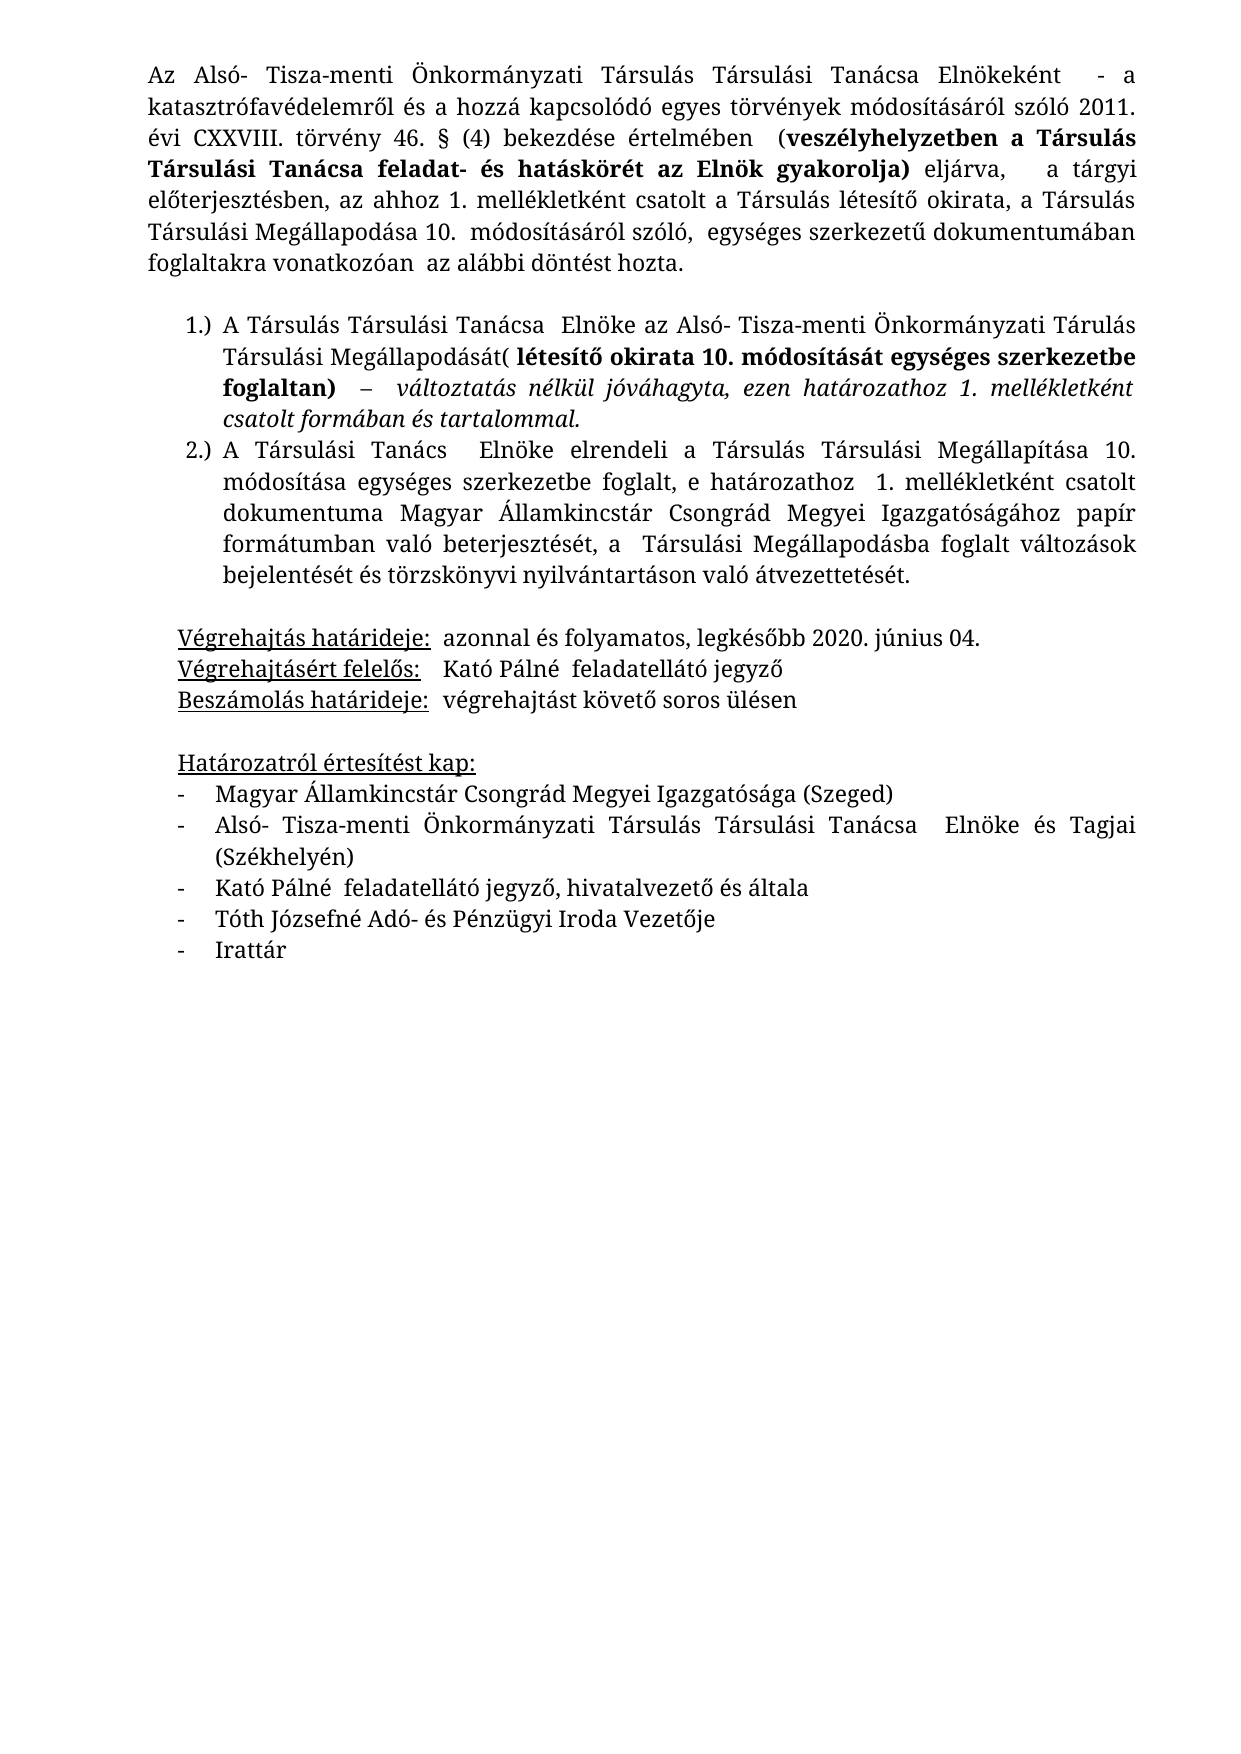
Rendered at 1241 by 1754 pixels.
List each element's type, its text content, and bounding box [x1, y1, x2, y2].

list Irattár [177, 934, 1137, 965]
list Határozatról értesítést kap: [177, 747, 1137, 778]
list Kató Pálné feladatellátó jegyző, hivatalvezető és általa [177, 872, 1137, 903]
list Magyar Államkincstár Csongrád Megyei Igazgatósága (Szeged) [177, 778, 1137, 809]
list Végrehajtás határideje: azonnal és folyamatos, legkésőbb 2020. június 04. [177, 622, 1137, 653]
list A Társulási Tanács Elnöke elrendeli a Társulás Társulási Megállapítása 10. módosítása egységes szerkezetbe foglalt, e határozathoz 1. mellékletként csatolt dokumentuma Magyar Államkincstár Csongrád Megyei Igazgatóságához papír formátumban való beterjesztését, a Társulási Megállapodásba foglalt változások bejelentését és törzskönyvi nyilvántartáson való átvezettetését. [185, 434, 1137, 590]
list Alsó- Tisza-menti Önkormányzati Társulás Társulási Tanácsa Elnöke és Tagjai (Székhelyén) [177, 809, 1137, 872]
list Tóth Józsefné Adó- és Pénzügyi Iroda Vezetője [177, 903, 1137, 934]
text Az Alsó- Tisza-menti Önkormányzati Társulás Társulási Tanácsa Elnökeként - a katasztrófavédelemről és a hozzá kapcsolódó egyes törvények módosításáról szóló 2011. évi CXXVIII. törvény 46. § (4) bekezdése értelmében (veszélyhelyzetben a Társulás Társulási Tanácsa feladat- és hatáskörét az Elnök gyakorolja) eljárva, a tárgyi előterjesztésben, az ahhoz 1. mellékletként csatolt a Társulás létesítő okirata, a Társulás Társulási Megállapodása 10. módosításáról szóló, egységes szerkezetű dokumentumában foglaltakra vonatkozóan az alábbi döntést hozta. [148, 153, 1137, 278]
list A Társulás Társulási Tanácsa Elnöke az Alsó- Tisza-menti Önkormányzati Tárulás Társulási Megállapodását( létesítő okirata 10. módosítását egységes szerkezetbe foglaltan) – változtatás nélkül jóváhagyta, ezen határozathoz 1. mellékletként csatolt formában és tartalommal. [185, 309, 1137, 434]
list Beszámolás határideje: végrehajtást követő soros ülésen [177, 684, 1137, 715]
list Végrehajtásért felelős: Kató Pálné feladatellátó jegyző [177, 653, 1137, 684]
